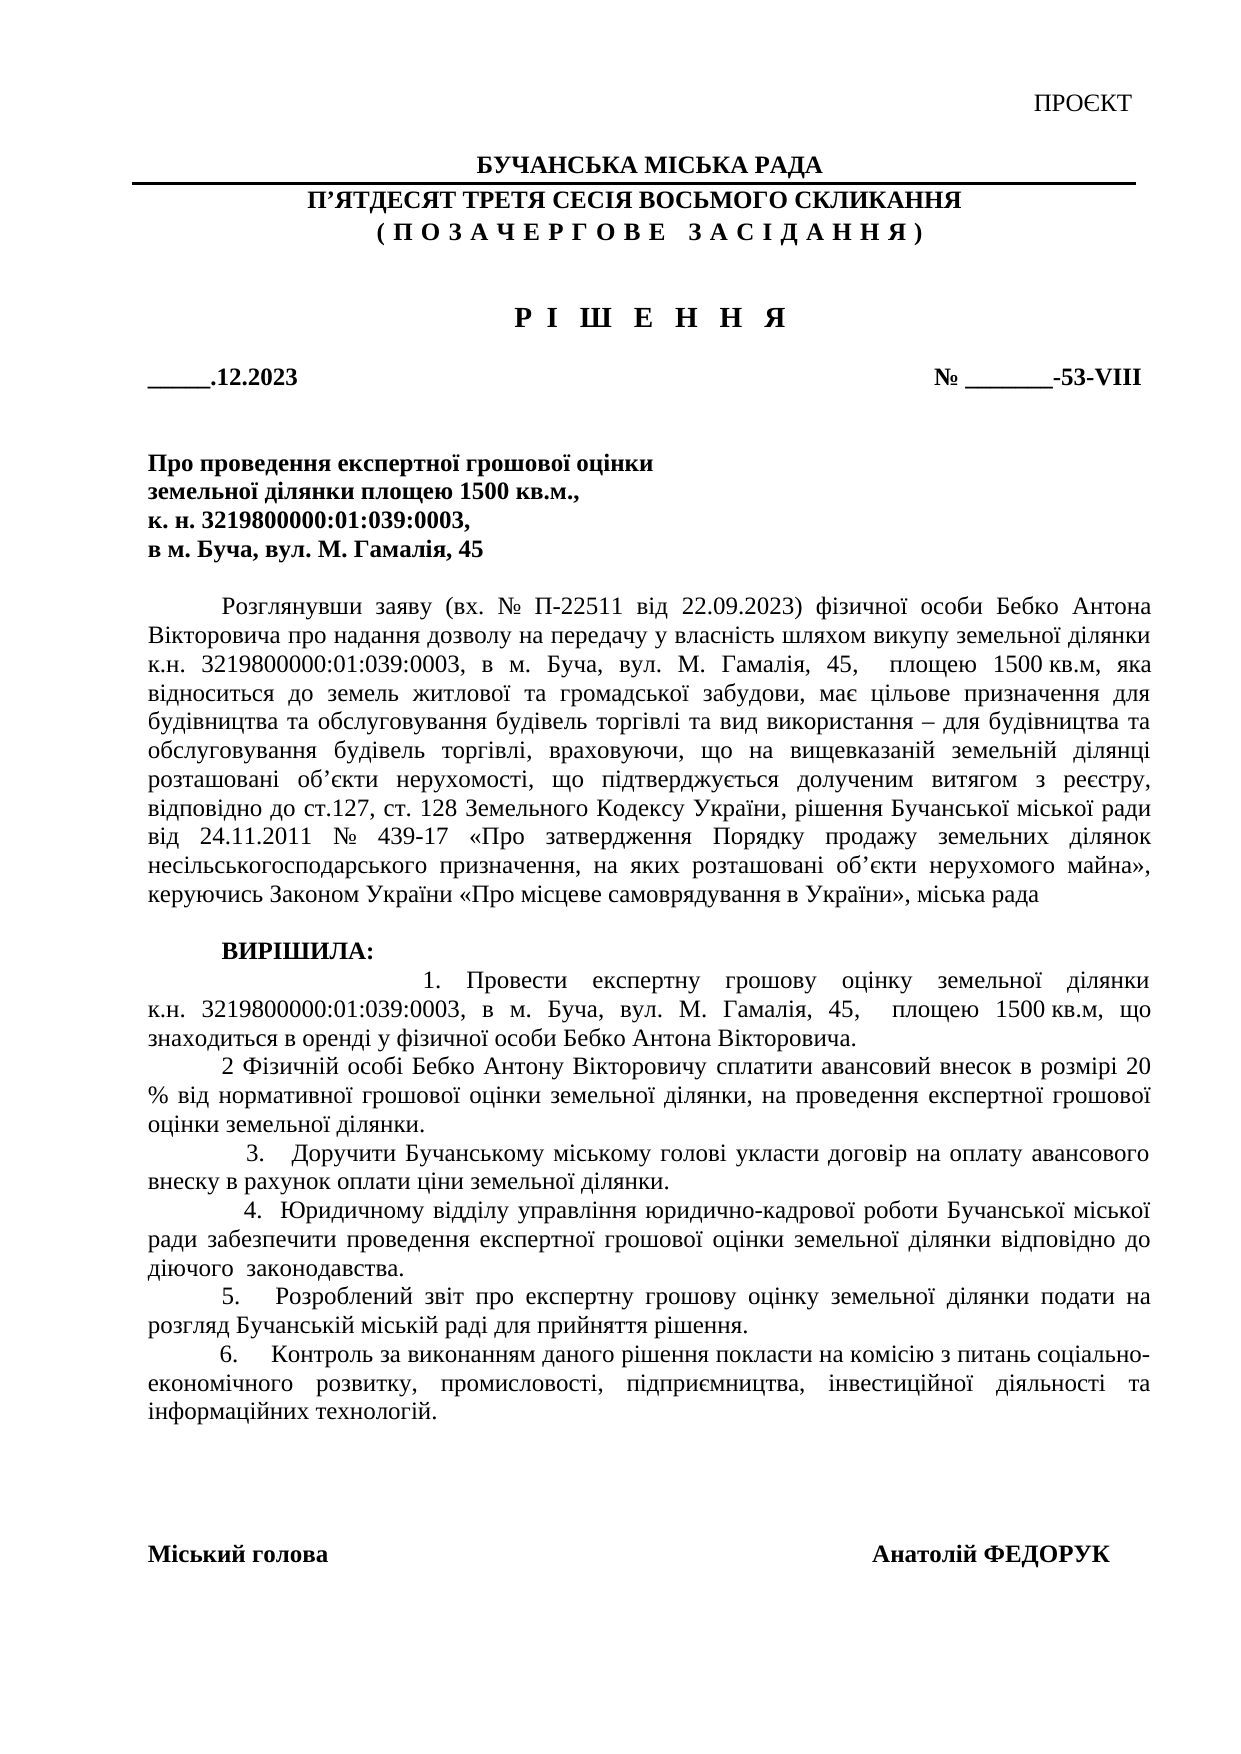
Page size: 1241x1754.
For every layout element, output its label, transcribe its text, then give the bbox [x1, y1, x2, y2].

text 1. Провести експертну грошову оцінку земельної ділянки к.н. 3219800000:01:039:0003, в м. Буча, вул. М. Гамалія, 45, площею 1500 кв.м, що знаходиться в оренді у фізичної особи Бебко Антона Вікторовича. [148, 965, 1152, 1051]
text Розглянувши заяву (вх. № П-22511 від 22.09.2023) фізичної особи Бебко Антона Вікторовича про надання дозволу на передачу у власність шляхом викупу земельної ділянки к.н. 3219800000:01:039:0003, в м. Буча, вул. М. Гамалія, 45, площею 1500 кв.м, яка відноситься до земель житлової та громадської забудови, має цільове призначення для будівництва та обслуговування будівель торгівлі та вид використання – для будівництва та обслуговування будівель торгівлі, враховуючи, що на вищевказаній земельній ділянці розташовані об’єкти нерухомості, що підтверджується долученим витягом з реєстру, відповідно до ст.127, ст. 128 Земельного Кодексу України, рішення Бучанської міської ради від 24.11.2011 № 439-17 «Про затвердження Порядку продажу земельних ділянок несільськогосподарського призначення, на яких розташовані об’єкти нерухомого майна», керуючись Законом України «Про місцеве самоврядування в України», міська рада [148, 591, 1152, 908]
text 2 Фізичній особі Бебко Антону Вікторовичу сплатити авансовий внесок в розмірі 20 % від нормативної грошової оцінки земельної ділянки, на проведення експертної грошової оцінки земельної ділянки. [148, 1051, 1152, 1138]
text Про проведення експертної грошової оцінки [148, 448, 1152, 476]
text к. н. 3219800000:01:039:0003, [148, 505, 1152, 534]
text Р І Ш Е Н Н Я [148, 300, 1152, 333]
table_header П’ЯТДЕСЯТ ТРЕТЯ СЕСІЯ ВОСЬМОГО СКЛИКАННЯ [132, 185, 1136, 217]
text (ПОЗАЧЕРГОВЕ ЗАСІДАННЯ) [148, 217, 1152, 246]
text 5. Розроблений звіт про експертну грошову оцінку земельної ділянки подати на розгляд Бучанській міській раді для прийняття рішення. [148, 1281, 1152, 1339]
text ВИРІШИЛА: [148, 936, 1152, 965]
text в м. Буча, вул. М. Гамалія, 45 [148, 534, 1152, 563]
text 6. Контроль за виконанням даного рішення покласти на комісію з питань соціально-економічного розвитку, промисловості, підприємництва, інвестиційної діяльності та інформаційних технологій. [148, 1339, 1152, 1425]
text _____.12.2023 № _______-53-VIІІ [148, 362, 1152, 391]
text 3. Доручити Бучанському міському голові укласти договір на оплату авансового внеску в рахунок оплати ціни земельної ділянки. [148, 1138, 1152, 1195]
text 4. Юридичному відділу управління юридично-кадрової роботи Бучанської міської ради забезпечити проведення експертної грошової оцінки земельної ділянки відповідно до діючого законодавства. [148, 1195, 1152, 1281]
text ПРОЄКТ [1033, 88, 1152, 117]
text БУЧАНСЬКА МІСЬКА РАДА [148, 117, 1152, 178]
text Міський голова Анатолій ФЕДОРУК [148, 1539, 1152, 1567]
text земельної ділянки площею 1500 кв.м., [148, 476, 1152, 505]
